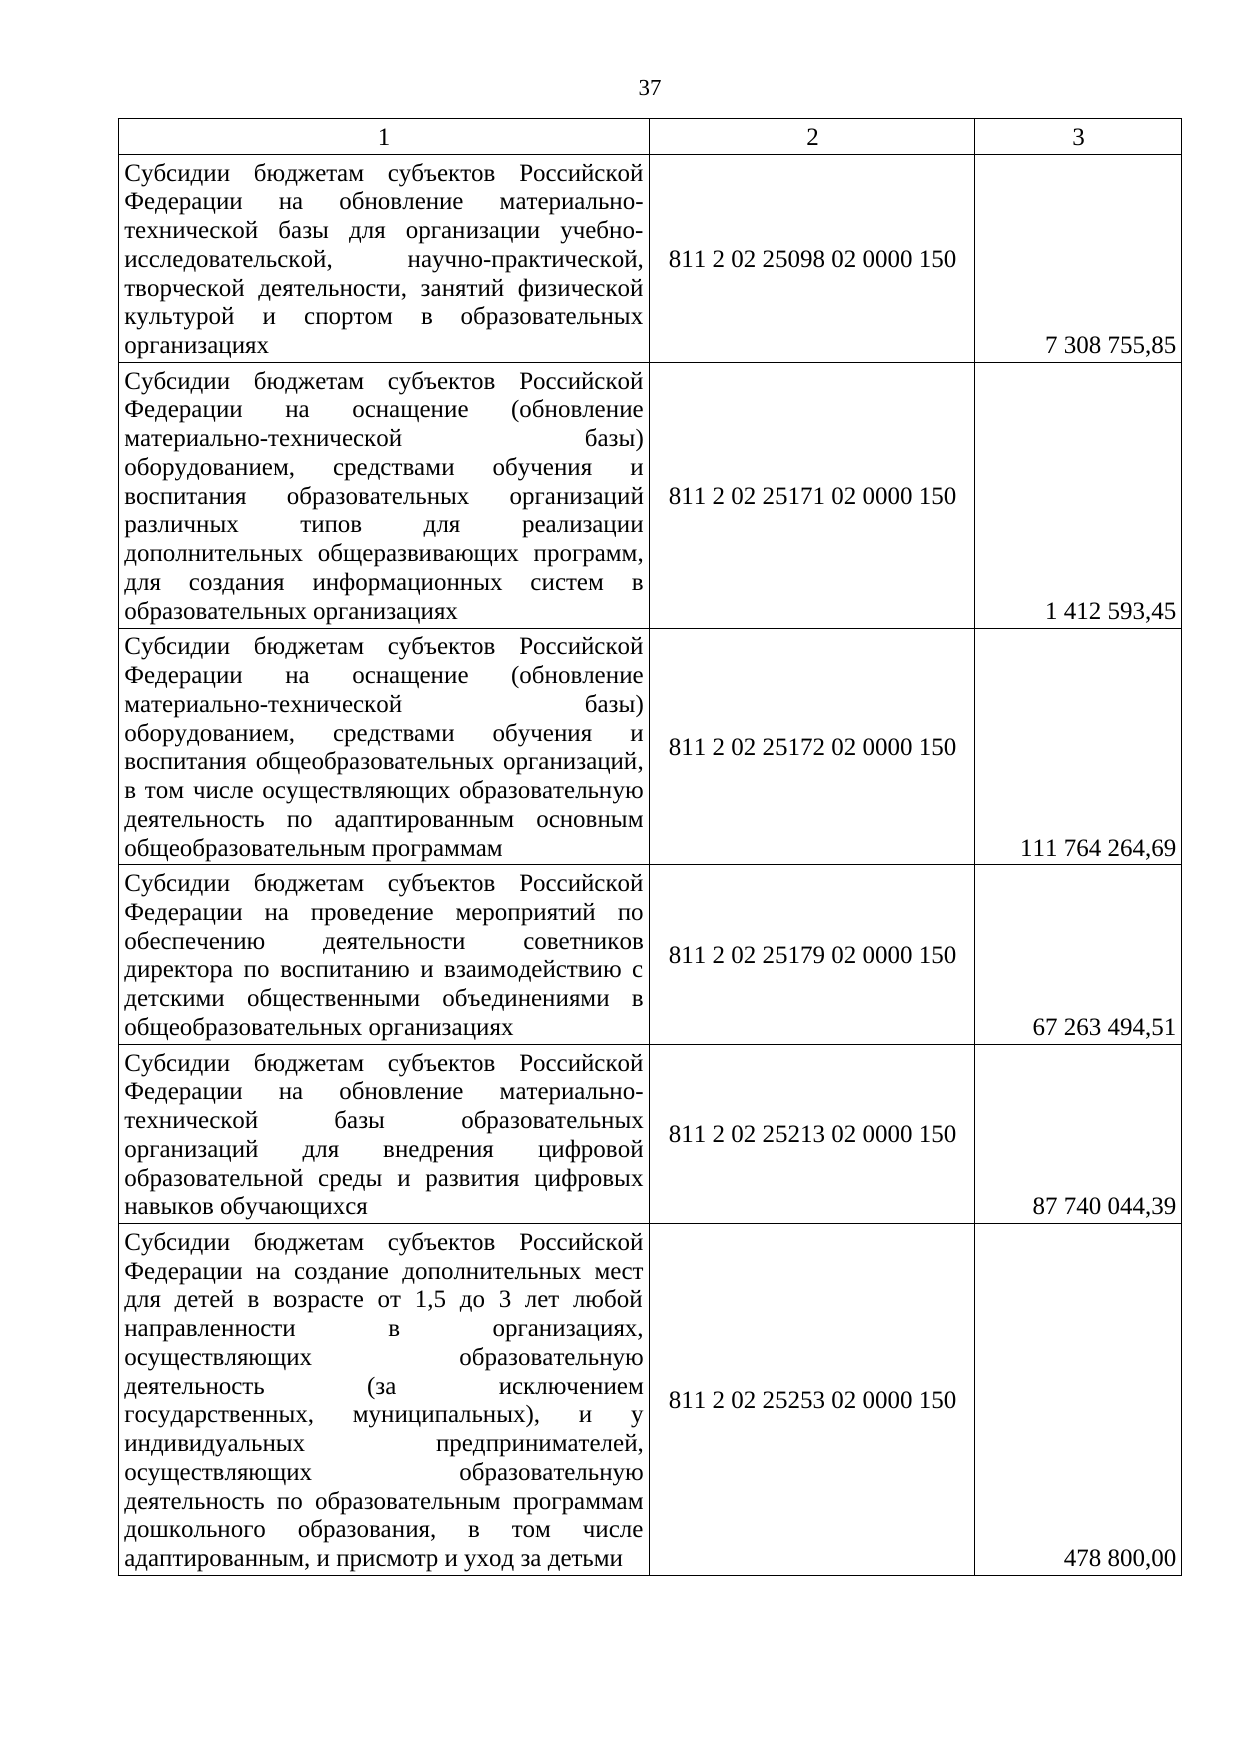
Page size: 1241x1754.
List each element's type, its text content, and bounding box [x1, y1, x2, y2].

table_header 1 [119, 119, 649, 154]
table_cell 811 2 02 25172 02 0000 150 [650, 629, 974, 864]
table_cell Субсидии бюджетам субъектов Российской Федерации на обновление материально-технической базы образовательных организаций для внедрения цифровой образовательной среды и развития цифровых навыков обучающихся [119, 1045, 649, 1223]
table_cell 811 2 02 25253 02 0000 150 [650, 1224, 974, 1575]
table_cell 811 2 02 25098 02 0000 150 [650, 155, 974, 362]
table_cell Субсидии бюджетам субъектов Российской Федерации на оснащение (обновление материально-технической базы) оборудованием, средствами обучения и воспитания общеобразовательных организаций, в том числе осуществляющих образовательную деятельность по адаптированным основным общеобразовательным программам [119, 629, 649, 864]
table_cell 87 740 044,39 [975, 1045, 1181, 1223]
table_cell 67 263 494,51 [975, 865, 1181, 1044]
table_cell 811 2 02 25171 02 0000 150 [650, 363, 974, 627]
table_cell Субсидии бюджетам субъектов Российской Федерации на оснащение (обновление материально-технической базы) оборудованием, средствами обучения и воспитания образовательных организаций различных типов для реализации дополнительных общеразвивающих программ, для создания информационных систем в образовательных организациях [119, 363, 649, 627]
table_cell 7 308 755,85 [975, 155, 1181, 362]
table_cell 111 764 264,69 [975, 629, 1181, 864]
table_cell 478 800,00 [975, 1224, 1181, 1575]
table_cell Субсидии бюджетам субъектов Российской Федерации на проведение мероприятий по обеспечению деятельности советников директора по воспитанию и взаимодействию с детскими общественными объединениями в общеобразовательных организациях [119, 865, 649, 1044]
table_header 3 [975, 119, 1181, 154]
table_cell 1 412 593,45 [975, 363, 1181, 627]
table_cell 811 2 02 25213 02 0000 150 [650, 1045, 974, 1223]
table_cell Субсидии бюджетам субъектов Российской Федерации на обновление материально-технической базы для организации учебно-исследовательской, научно-практической, творческой деятельности, занятий физической культурой и спортом в образовательных организациях [119, 155, 649, 362]
table_cell 811 2 02 25179 02 0000 150 [650, 865, 974, 1044]
table_cell Субсидии бюджетам субъектов Российской Федерации на создание дополнительных мест для детей в возрасте от 1,5 до 3 лет любой направленности в организациях, осуществляющих образовательную деятельность (за исключением государственных, муниципальных), и у индивидуальных предпринимателей, осуществляющих образовательную деятельность по образовательным программам дошкольного образования, в том числе адаптированным, и присмотр и уход за детьми [119, 1224, 649, 1575]
table_header 2 [650, 119, 974, 154]
